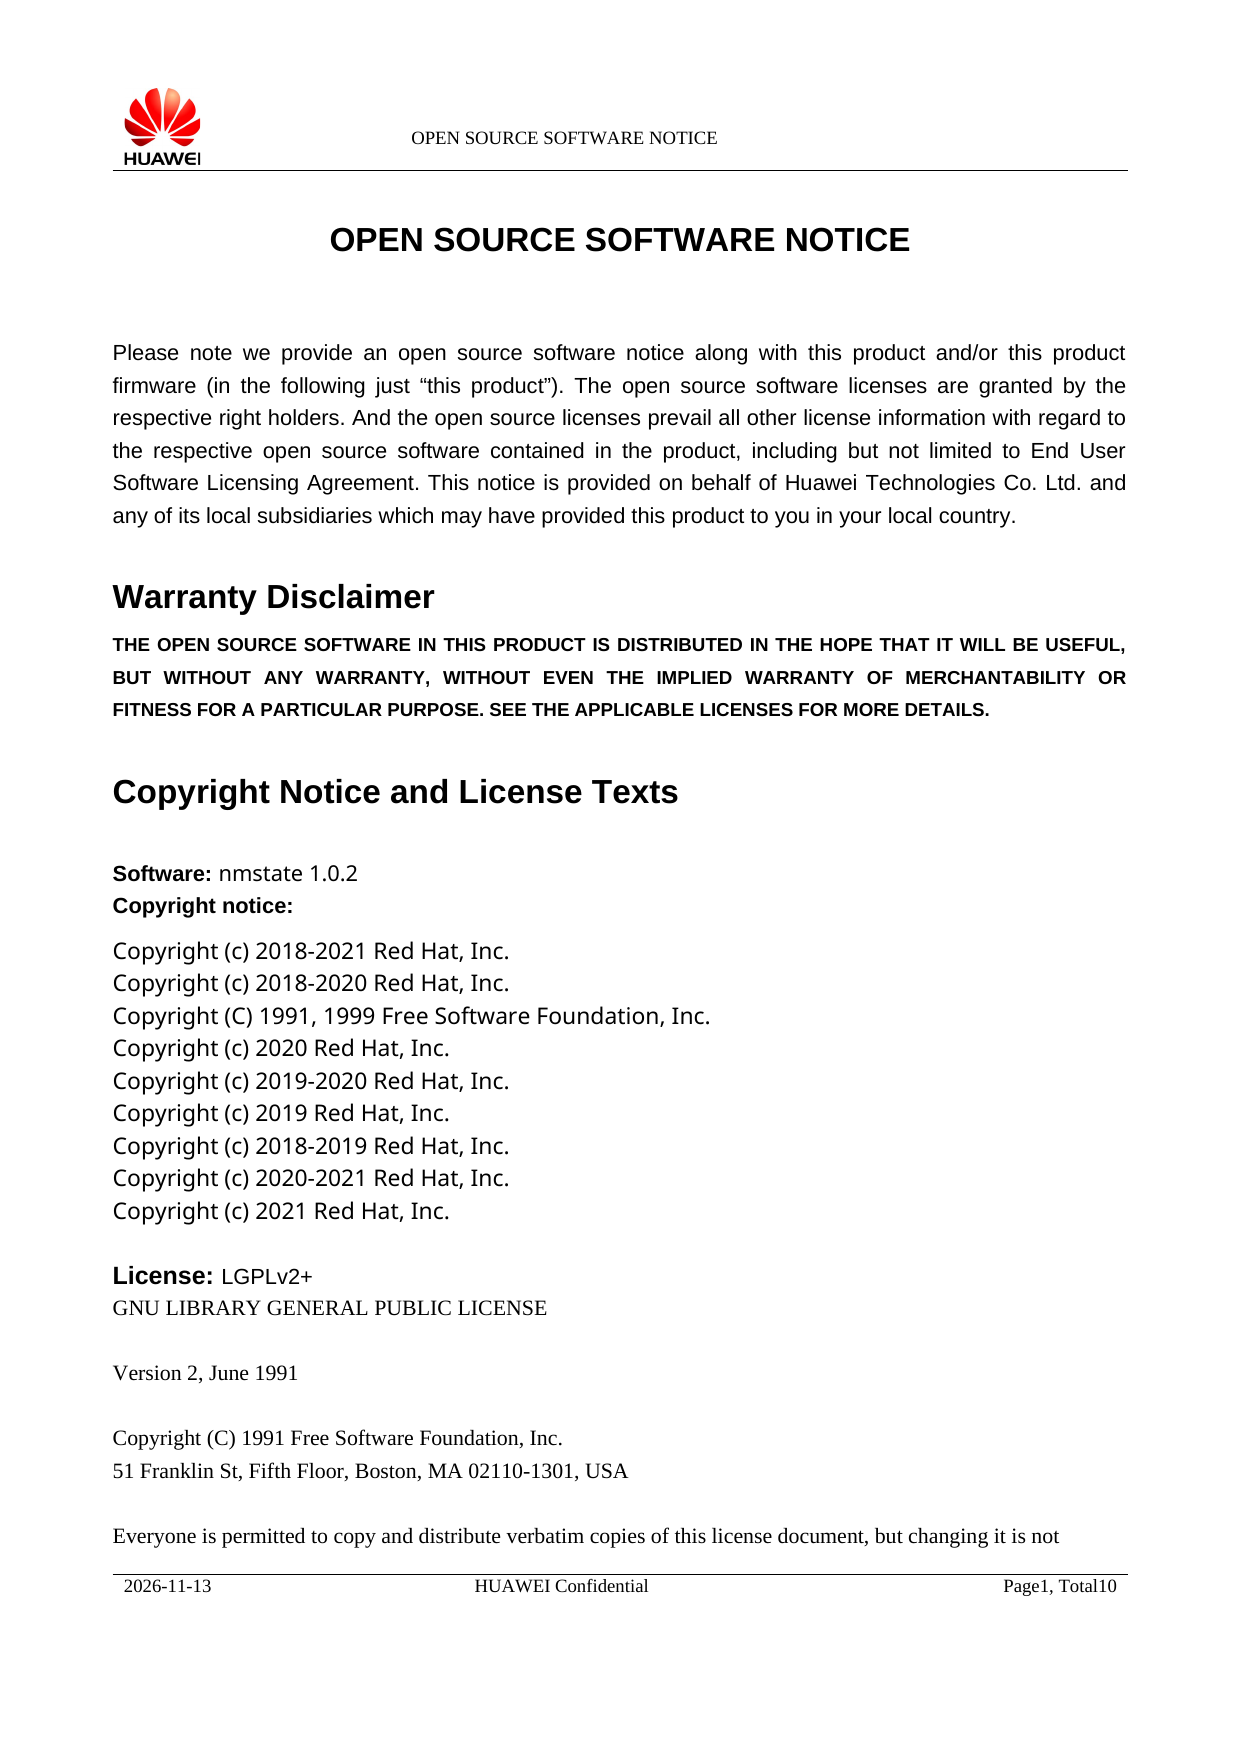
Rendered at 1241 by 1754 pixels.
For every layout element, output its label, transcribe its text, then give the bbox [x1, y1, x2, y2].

text OPEN SOURCE SOFTWARE NOTICE [112, 206, 1128, 271]
title Software: nmstate 1.0.2 [112, 856, 1128, 889]
text Warranty Disclaimer [112, 564, 1128, 629]
text License: LGPLv2+ [112, 1259, 1128, 1291]
picture [124, 88, 201, 165]
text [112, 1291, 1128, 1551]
text Copyright notice: [112, 889, 1128, 921]
text Copyright Notice and License Texts [112, 759, 1128, 824]
text Please note we provide an open source software notice along with this product and/or this product firmware (in the following just “this product”). The open source software licenses are granted by the respective right holders. And the open source licenses prevail all other license information with regard to the respective open source software contained in the product, including but not limited to End User Software Licensing Agreement. This notice is provided on behalf of Huawei Technologies Co. Ltd. and any of its local subsidiaries which may have provided this product to you in your local country. [112, 336, 1128, 531]
text Copyright (c) 2018-2021 Red Hat, Inc. Copyright (c) 2018-2020 Red Hat, Inc. Copyright (C) 1991, 1999 Free Software Foundation, Inc. Copyright (c) 2020 Red Hat, Inc. Copyright (c) 2019-2020 Red Hat, Inc. Copyright (c) 2019 Red Hat, Inc. Copyright (c) 2018-2019 Red Hat, Inc. Copyright (c) 2020-2021 Red Hat, Inc. Copyright (c) 2021 Red Hat, Inc. [112, 934, 1128, 1259]
text The open source software in this product is distributed in the hope that it will be useful, but WITHOUT ANY WARRANTY, without even the implied warranty of MERCHANTABILITY or FITNESS FOR A PARTICULAR PURPOSE. See the applicable licenses for more details. [112, 629, 1128, 726]
